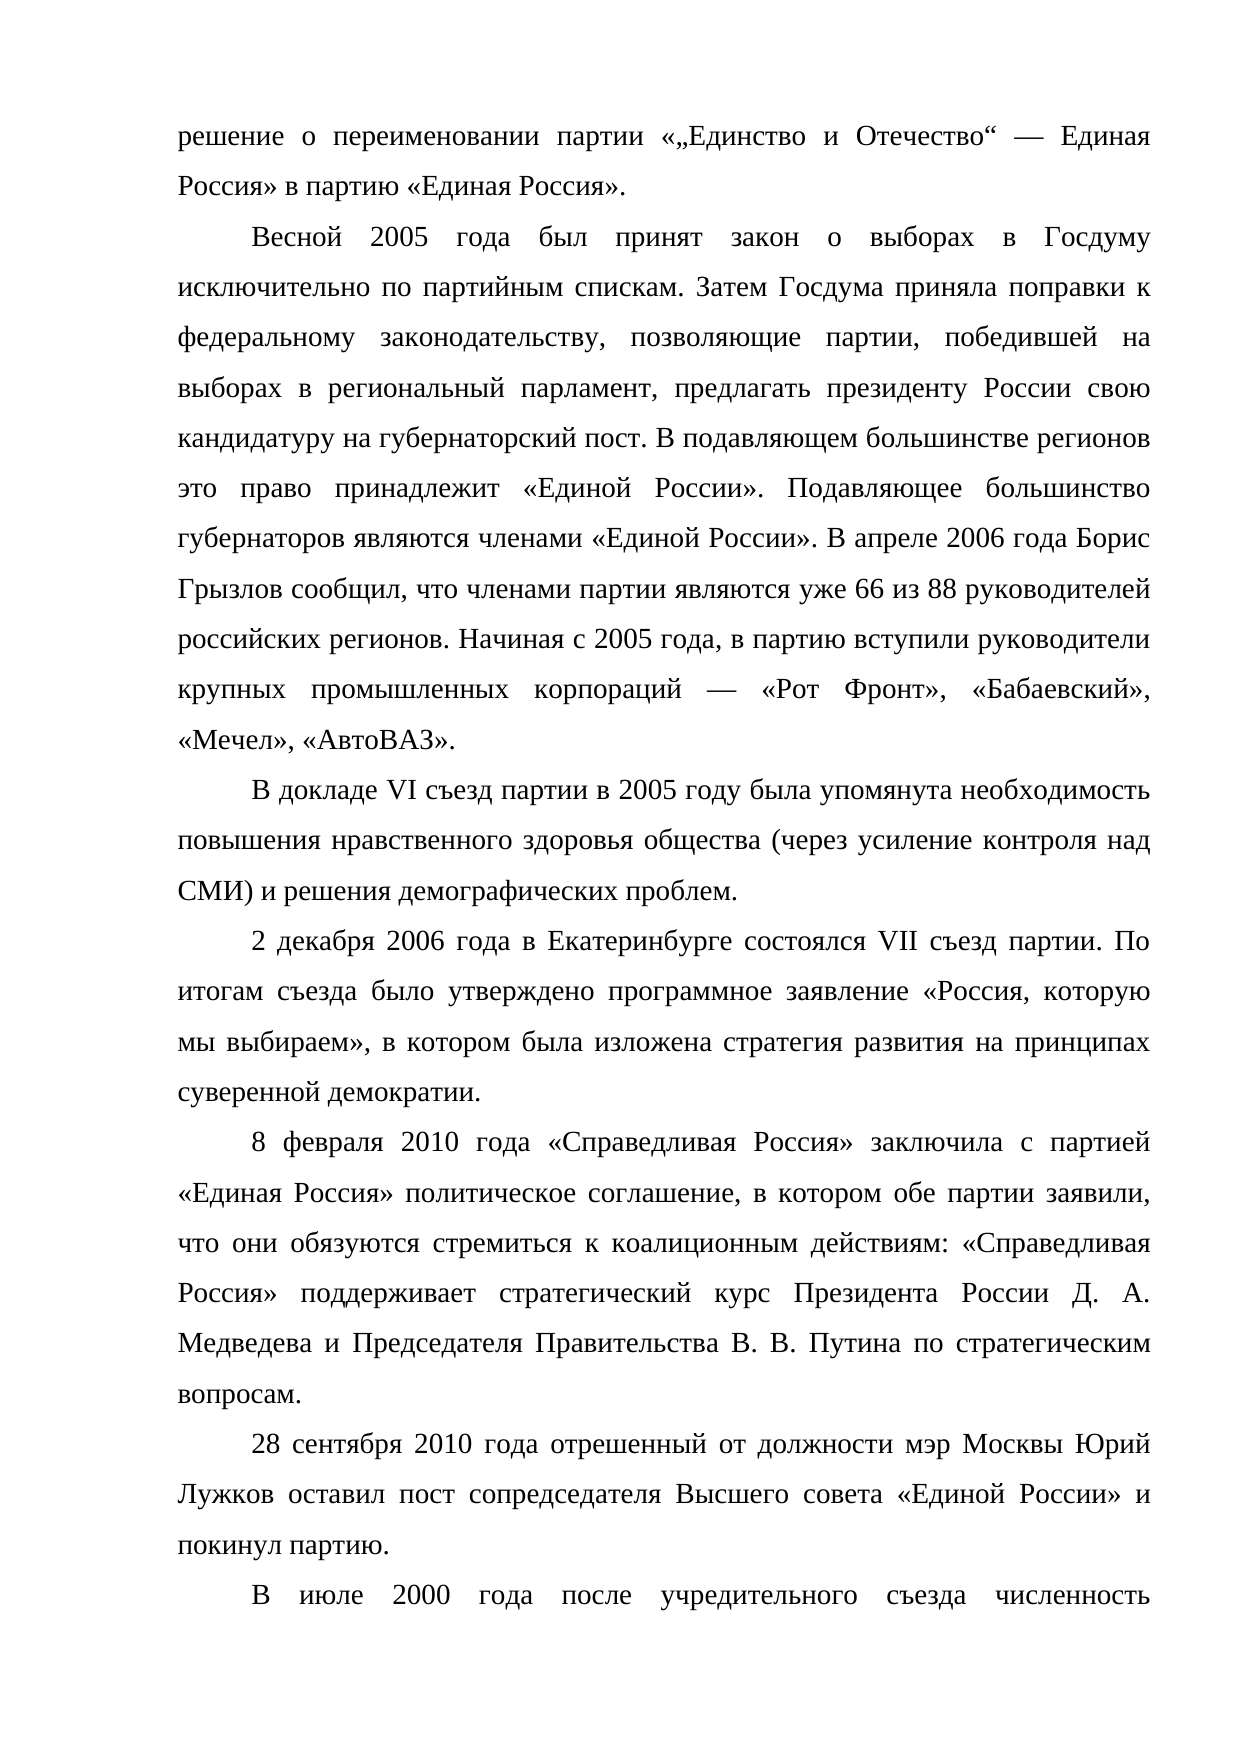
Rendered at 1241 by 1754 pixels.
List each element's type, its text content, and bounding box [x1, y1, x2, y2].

text Весной 2005 года был принят закон о выборах в Госдуму исключительно по партийным спискам. Затем Госдума приняла поправки к федеральному законодательству, позволяющие партии, победившей на выборах в региональный парламент, предлагать президенту России свою кандидатуру на губернаторский пост. В подавляющем большинстве регионов это право принадлежит «Единой России». Подавляющее большинство губернаторов являются членами «Единой России». В апреле 2006 года Борис Грызлов сообщил, что членами партии являются уже 66 из 88 руководителей российских регионов. Начиная с 2005 года, в партию вступили руководители крупных промышленных корпораций — «Рот Фронт», «Бабаевский», «Мечел», «АвтоВАЗ». [177, 219, 1152, 755]
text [177, 1577, 1152, 1611]
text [177, 118, 1152, 202]
text 2 декабря 2006 года в Екатеринбурге состоялся VII съезд партии. По итогам съезда было утверждено программное заявление «Россия, которую мы выбираем», в котором была изложена стратегия развития на принципах суверенной демократии. [177, 923, 1152, 1108]
text 28 сентября 2010 года отрешенный от должности мэр Москвы Юрий Лужков оставил пост сопредседателя Высшего совета «Единой России» и покинул партию. [177, 1426, 1152, 1560]
text В докладе VI съезд партии в 2005 году была упомянута необходимость повышения нравственного здоровья общества (через усиление контроля над СМИ) и решения демографических проблем. [177, 772, 1152, 906]
text 8 февраля 2010 года «Справедливая Россия» заключила с партией «Единая Россия» политическое соглашение, в котором обе партии заявили, что они обязуются стремиться к коалиционным действиям: «Справедливая Россия» поддерживает стратегический курс Президента России Д. А. Медведева и Председателя Правительства В. В. Путина по стратегическим вопросам. [177, 1124, 1152, 1409]
